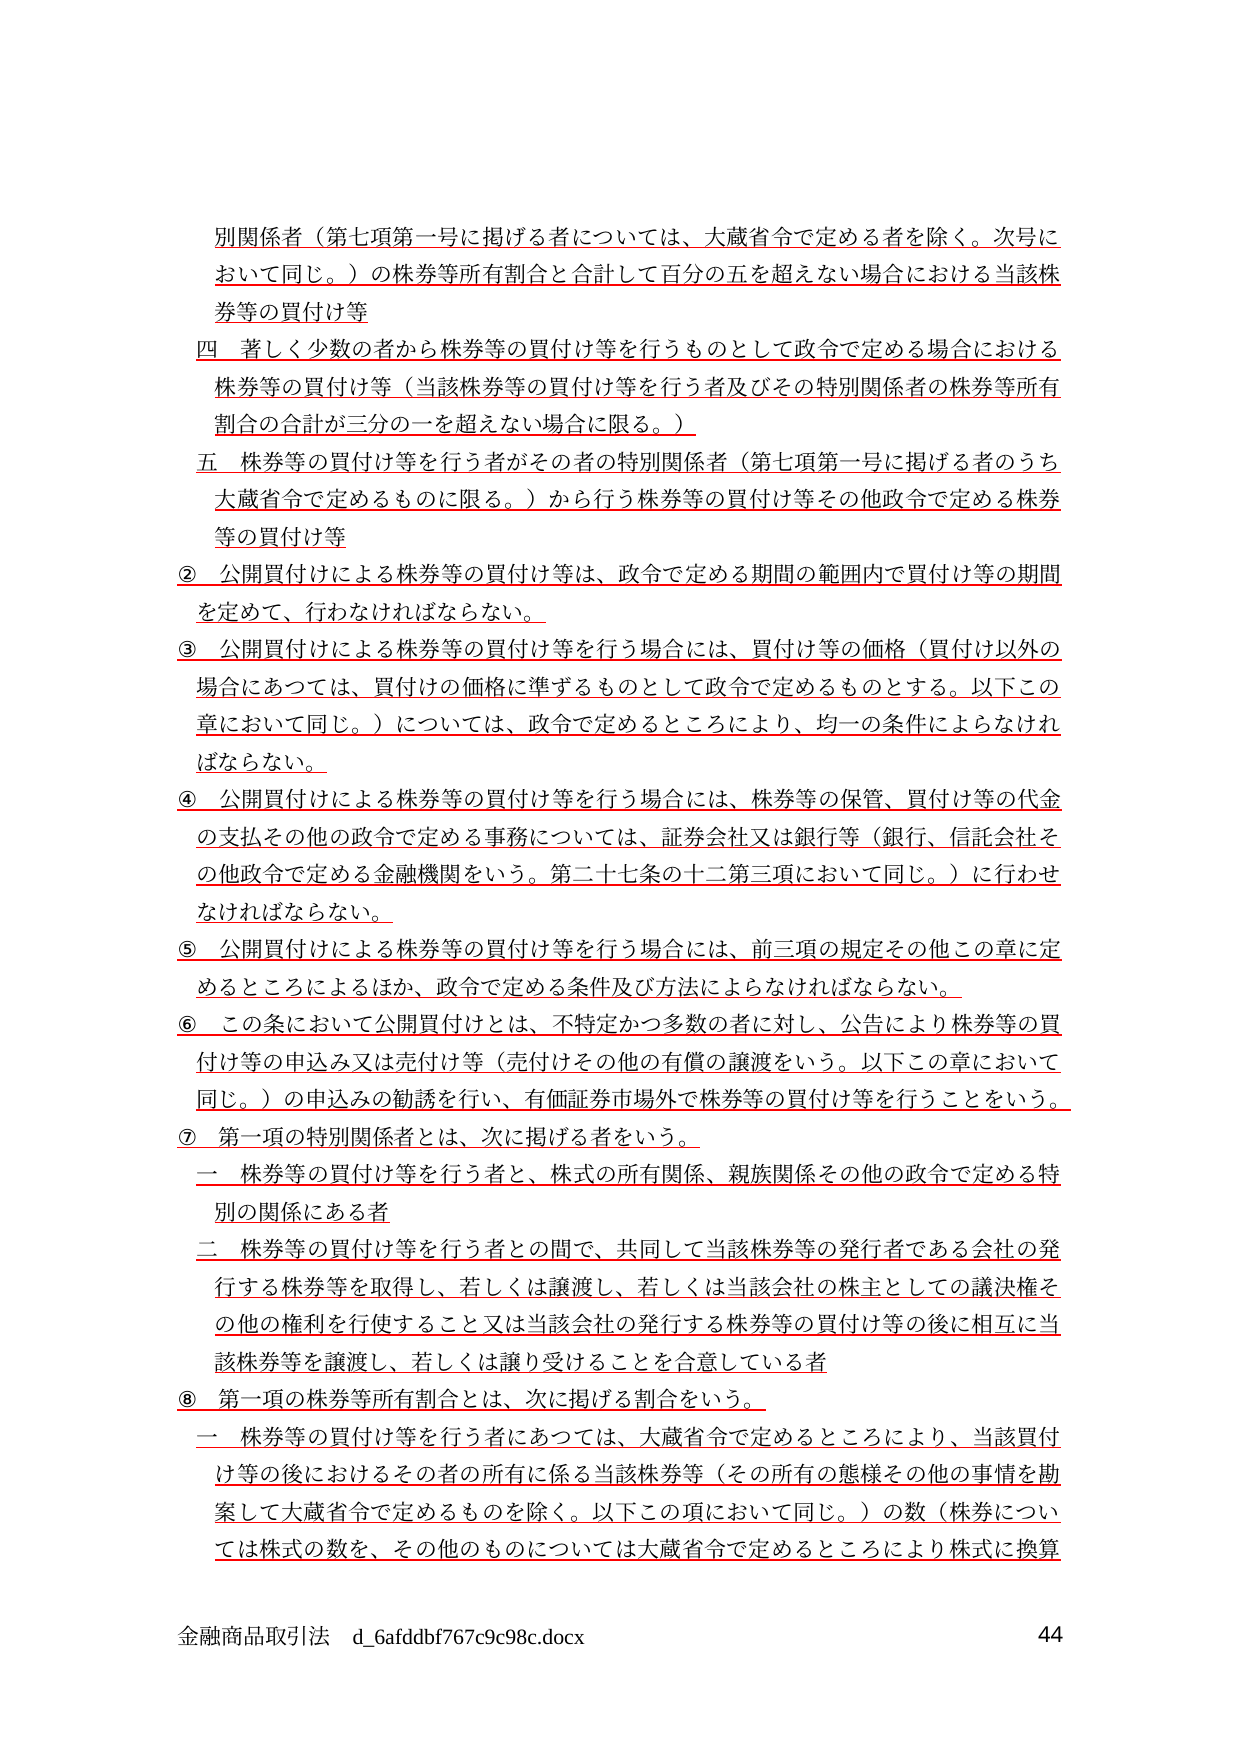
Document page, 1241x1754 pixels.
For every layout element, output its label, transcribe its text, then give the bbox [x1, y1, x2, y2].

text 二 株券等の買付け等を行う者との間で、共同して当該株券等の発行者である会社の発行する株券等を取得し、若しくは譲渡し、若しくは当該会社の株主としての議決権その他の権利を行使すること又は当該会社の発行する株券等の買付け等の後に相互に当該株券等を譲渡し、若しくは譲り受けることを合意している者 [196, 1229, 1063, 1379]
text ⑦ 第一項の特別関係者とは、次に掲げる者をいう。 [177, 1117, 1063, 1154]
text ⑧ 第一項の株券等所有割合とは、次に掲げる割合をいう。 [177, 1379, 1063, 1417]
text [196, 217, 1063, 329]
text ⑥ この条において公開買付けとは、不特定かつ多数の者に対し、公告により株券等の買付け等の申込み又は売付け等（売付けその他の有償の譲渡をいう。以下この章において同じ。）の申込みの勧誘を行い、有価証券市場外で株券等の買付け等を行うことをいう。 [177, 1004, 1063, 1117]
text 一 株券等の買付け等を行う者と、株式の所有関係、親族関係その他の政令で定める特別の関係にある者 [196, 1154, 1063, 1229]
text 四 著しく少数の者から株券等の買付け等を行うものとして政令で定める場合における株券等の買付け等（当該株券等の買付け等を行う者及びその特別関係者の株券等所有割合の合計が三分の一を超えない場合に限る。） [196, 329, 1063, 442]
text ④ 公開買付けによる株券等の買付け等を行う場合には、株券等の保管、買付け等の代金の支払その他の政令で定める事務については、証券会社又は銀行等（銀行、信託会社その他政令で定める金融機関をいう。第二十七条の十二第三項において同じ。）に行わせなければならない。 [177, 779, 1063, 929]
text ② 公開買付けによる株券等の買付け等は、政令で定める期間の範囲内で買付け等の期間を定めて、行わなければならない。 [177, 554, 1063, 629]
text ③ 公開買付けによる株券等の買付け等を行う場合には、買付け等の価格（買付け以外の場合にあつては、買付けの価格に準ずるものとして政令で定めるものとする。以下この章において同じ。）については、政令で定めるところにより、均一の条件によらなければならない。 [177, 629, 1063, 779]
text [196, 1417, 1063, 1567]
text ⑤ 公開買付けによる株券等の買付け等を行う場合には、前三項の規定その他この章に定めるところによるほか、政令で定める条件及び方法によらなければならない。 [177, 929, 1063, 1004]
text 五 株券等の買付け等を行う者がその者の特別関係者（第七項第一号に掲げる者のうち大蔵省令で定めるものに限る。）から行う株券等の買付け等その他政令で定める株券等の買付け等 [196, 442, 1063, 554]
